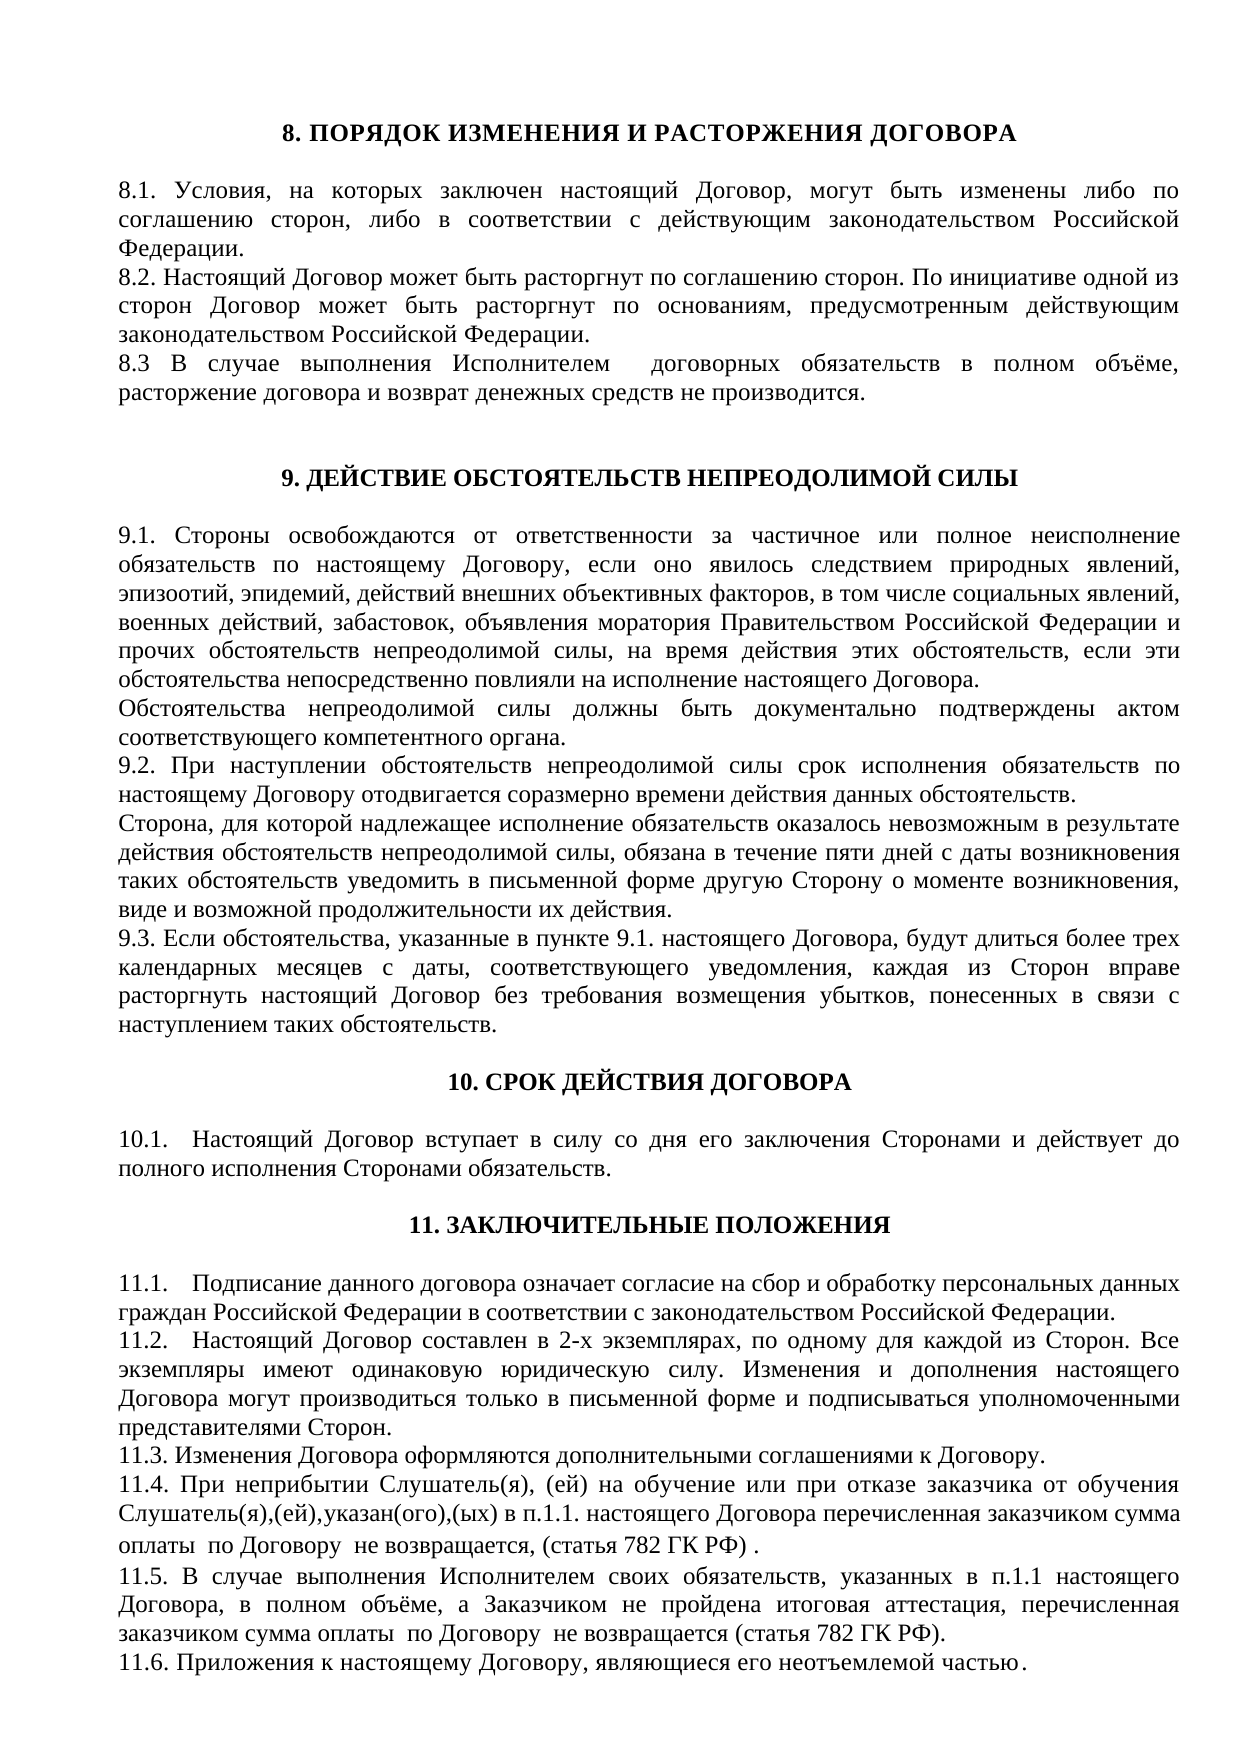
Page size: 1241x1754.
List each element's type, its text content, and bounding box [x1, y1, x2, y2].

text 8.1. Условия, на которых заключен настоящий Договор, могут быть изменены либо по соглашению сторон, либо в соответствии с действующим законодательством Российской Федерации. [118, 175, 1181, 262]
list СРОК ДЕЙСТВИЯ ДОГОВОРА [118, 1067, 1181, 1095]
text 11.2. Настоящий Договор составлен в 2-х экземплярах, по одному для каждой из Сторон. Все экземпляры имеют одинаковую юридическую силу. Изменения и дополнения настоящего Договора могут производиться только в письменной форме и подписываться уполномоченными представителями Сторон. [118, 1325, 1181, 1440]
text 11.1. Подписание данного договора означает согласие на сбор и обработку персональных данных граждан Российской Федерации в соответствии с законодательством Российской Федерации. [118, 1268, 1181, 1325]
text 10.1. Настоящий Договор вступает в силу со дня его заключения Сторонами и действует до полного исполнения Сторонами обязательств. [118, 1124, 1181, 1182]
text 9.2. При наступлении обстоятельств непреодолимой силы срок исполнения обязательств по настоящему Договору отодвигается соразмерно времени действия данных обстоятельств. [118, 750, 1181, 808]
text Обстоятельства непреодолимой силы должны быть документально подтверждены актом соответствующего компетентного органа. [118, 693, 1181, 750]
text 9.3. Если обстоятельства, указанные в пункте 9.1. настоящего Договора, будут длиться более трех календарных месяцев с даты, соответствующего уведомления, каждая из Сторон вправе расторгнуть настоящий Договор без требования возмещения убытков, понесенных в связи с наступлением таких обстоятельств. [118, 923, 1181, 1038]
text 11.4. При неприбытии Слушатель(я), (ей) на обучение или при отказе заказчика от обучения Слушатель(я),(ей),указан(ого),(ых) в п.1.1. настоящего Договора перечисленная заказчиком сумма оплаты по Договору не возвращается, (статья 782 ГК РФ) . [118, 1469, 1181, 1561]
text Сторона, для которой надлежащее исполнение обязательств оказалось невозможным в результате действия обстоятельств непреодолимой силы, обязана в течение пяти дней с даты возникновения таких обстоятельств уведомить в письменной форме другую Сторону о моменте возникновения, виде и возможной продолжительности их действия. [118, 808, 1181, 923]
text 11.3. Изменения Договора оформляются дополнительными соглашениями к Договору. [118, 1440, 1181, 1469]
list ПОРЯДОК ИЗМЕНЕНИЯ И РАСТОРЖЕНИЯ ДОГОВОРА [118, 118, 1181, 147]
list ЗАКЛЮЧИТЕЛЬНЫЕ ПОЛОЖЕНИЯ [118, 1210, 1181, 1239]
text 11.6. Приложения к настоящему Договору, являющиеся его неотъемлемой частью. [118, 1647, 1181, 1676]
text 8.3 В случае выполнения Исполнителем договорных обязательств в полном объёме, расторжение договора и возврат денежных средств не производится. [118, 348, 1181, 405]
text 11.5. В случае выполнения Исполнителем своих обязательств, указанных в п.1.1 настоящего Договора, в полном объёме, а Заказчиком не пройдена итоговая аттестация, перечисленная заказчиком сумма оплаты по Договору не возвращается (статья 782 ГК РФ). [118, 1561, 1181, 1647]
list ДЕЙСТВИЕ ОБСТОЯТЕЛЬСТВ НЕПРЕОДОЛИМОЙ СИЛЫ [118, 463, 1181, 492]
text 8.2. Настоящий Договор может быть расторгнут по соглашению сторон. По инициативе одной из сторон Договор может быть расторгнут по основаниям, предусмотренным действующим законодательством Российской Федерации. [118, 262, 1181, 348]
text 9.1. Стороны освобождаются от ответственности за частичное или полное неисполнение обязательств по настоящему Договору, если оно явилось следствием природных явлений, эпизоотий, эпидемий, действий внешних объективных факторов, в том числе социальных явлений, военных действий, забастовок, объявления моратория Правительством Российской Федерации и прочих обстоятельств непреодолимой силы, на время действия этих обстоятельств, если эти обстоятельства непосредственно повлияли на исполнение настоящего Договора. [118, 520, 1181, 693]
